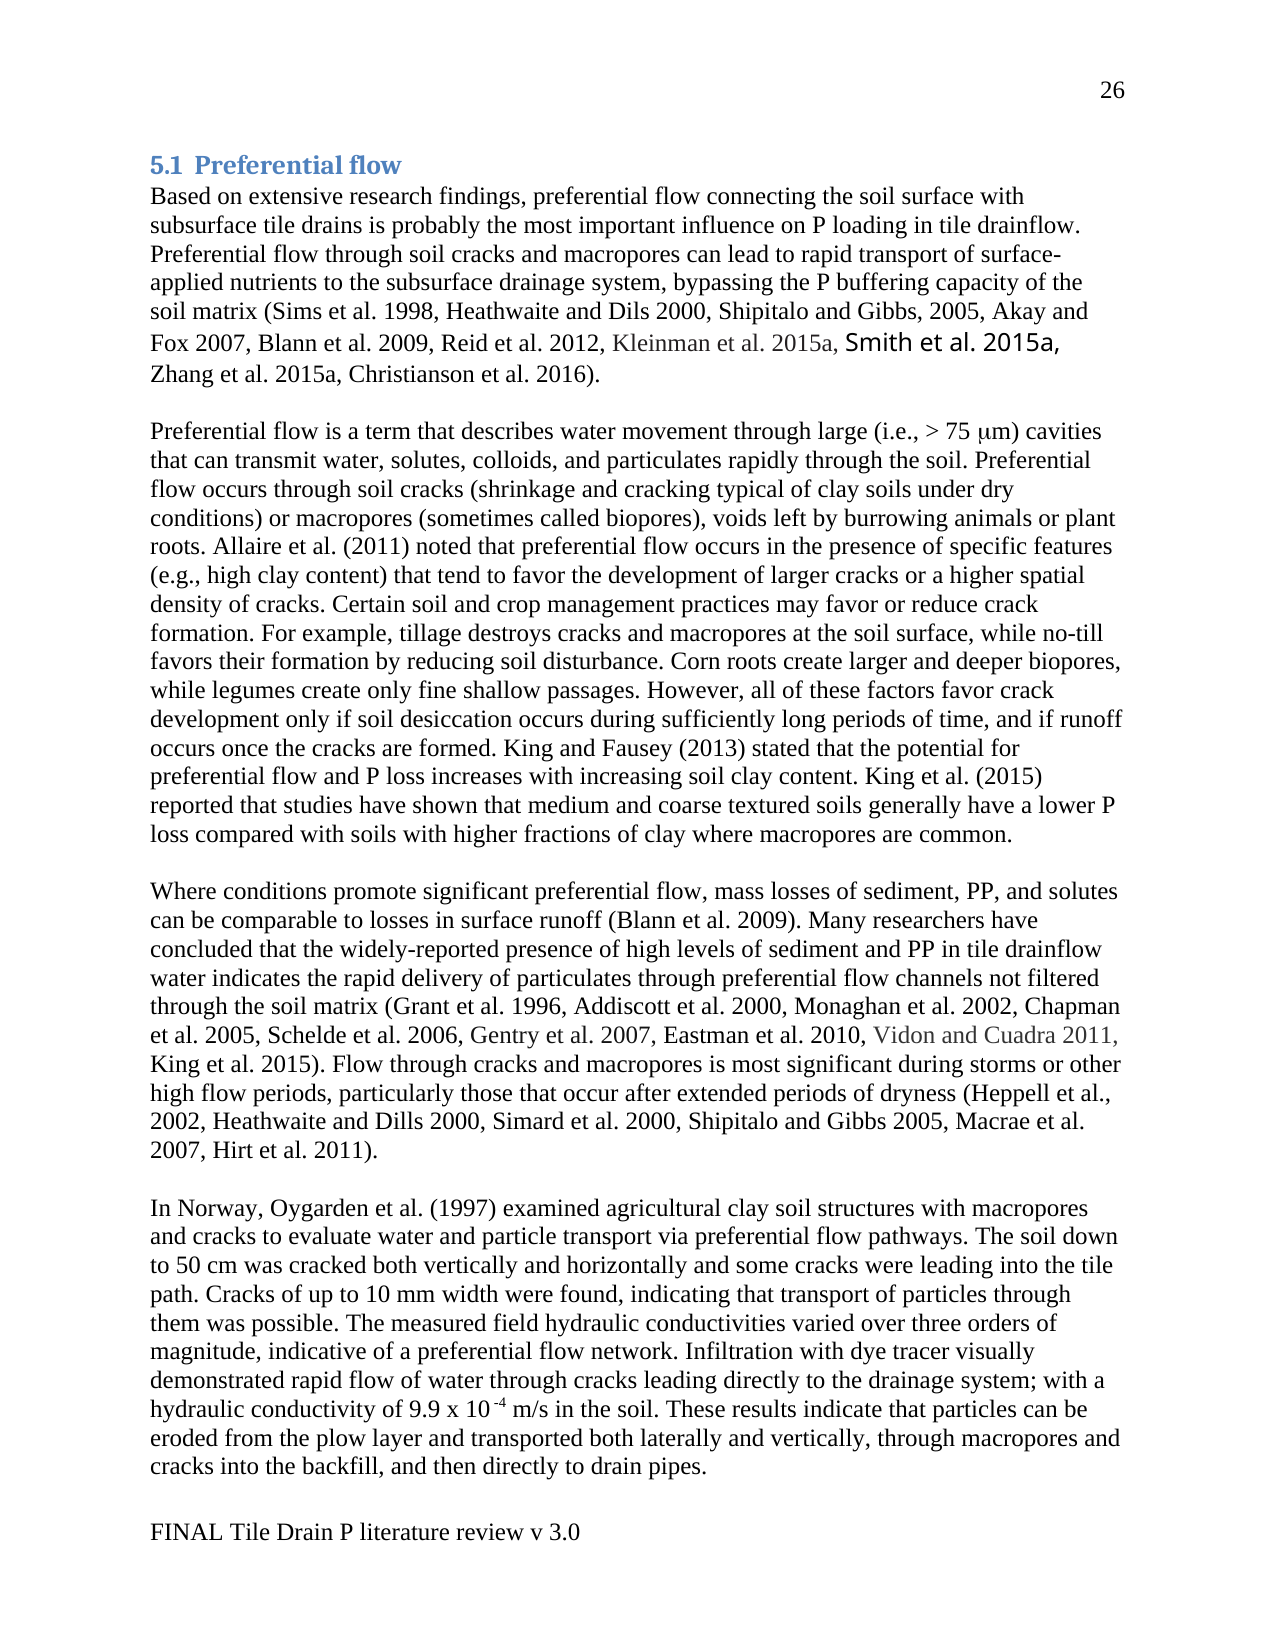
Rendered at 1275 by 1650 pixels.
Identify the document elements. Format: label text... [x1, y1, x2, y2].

text Where conditions promote significant preferential flow, mass losses of sediment, PP, and solutes can be comparable to losses in surface runoff (Blann et al. 2009). Many researchers have concluded that the widely-reported presence of high levels of sediment and PP in tile drainflow water indicates the rapid delivery of particulates through preferential flow channels not filtered through the soil matrix (Grant et al. 1996, Addiscott et al. 2000, Monaghan et al. 2002, Chapman et al. 2005, Schelde et al. 2006, Gentry et al. 2007, Eastman et al. 2010, Vidon and Cuadra 2011, King et al. 2015). Flow through cracks and macropores is most significant during storms or other high flow periods, particularly those that occur after extended periods of dryness (Heppell et al., 2002, Heathwaite and Dills 2000, Simard et al. 2000, Shipitalo and Gibbs 2005, Macrae et al. 2007, Hirt et al. 2011). [150, 876, 1125, 1164]
text In Norway, Oygarden et al. (1997) examined agricultural clay soil structures with macropores and cracks to evaluate water and particle transport via preferential flow pathways. The soil down to 50 cm was cracked both vertically and horizontally and some cracks were leading into the tile path. Cracks of up to 10 mm width were found, indicating that transport of particles through them was possible. The measured field hydraulic conductivities varied over three orders of magnitude, indicative of a preferential flow network. Infiltration with dye tracer visually demonstrated rapid flow of water through cracks leading directly to the drainage system; with a hydraulic conductivity of 9.9 x 10 -4 m/s in the soil. These results indicate that particles can be eroded from the plow layer and transported both laterally and vertically, through macropores and cracks into the backfill, and then directly to drain pipes. [150, 1193, 1125, 1480]
text Preferential flow is a term that describes water movement through large (i.e., > 75 m) cavities that can transmit water, solutes, colloids, and particulates rapidly through the soil. Preferential flow occurs through soil cracks (shrinkage and cracking typical of clay soils under dry conditions) or macropores (sometimes called biopores), voids left by burrowing animals or plant roots. Allaire et al. (2011) noted that preferential flow occurs in the presence of specific features (e.g., high clay content) that tend to favor the development of larger cracks or a higher spatial density of cracks. Certain soil and crop management practices may favor or reduce crack formation. For example, tillage destroys cracks and macropores at the soil surface, while no-till favors their formation by reducing soil disturbance. Corn roots create larger and deeper biopores, while legumes create only fine shallow passages. However, all of these factors favor crack development only if soil desiccation occurs during sufficiently long periods of time, and if runoff occurs once the cracks are formed. King and Fausey (2013) stated that the potential for preferential flow and P loss increases with increasing soil clay content. King et al. (2015) reported that studies have shown that medium and coarse textured soils generally have a lower P loss compared with soils with higher fractions of clay where macropores are common. [150, 416, 1125, 848]
subtitle 5.1 Preferential flow [150, 150, 1125, 181]
text Based on extensive research findings, preferential flow connecting the soil surface with subsurface tile drains is probably the most important influence on P loading in tile drainflow. Preferential flow through soil cracks and macropores can lead to rapid transport of surface-applied nutrients to the subsurface drainage system, bypassing the P buffering capacity of the soil matrix (Sims et al. 1998, Heathwaite and Dils 2000, Shipitalo and Gibbs, 2005, Akay and Fox 2007, Blann et al. 2009, Reid et al. 2012, Kleinman et al. 2015a, Smith et al. 2015a, Zhang et al. 2015a, Christianson et al. 2016). [150, 181, 1125, 388]
